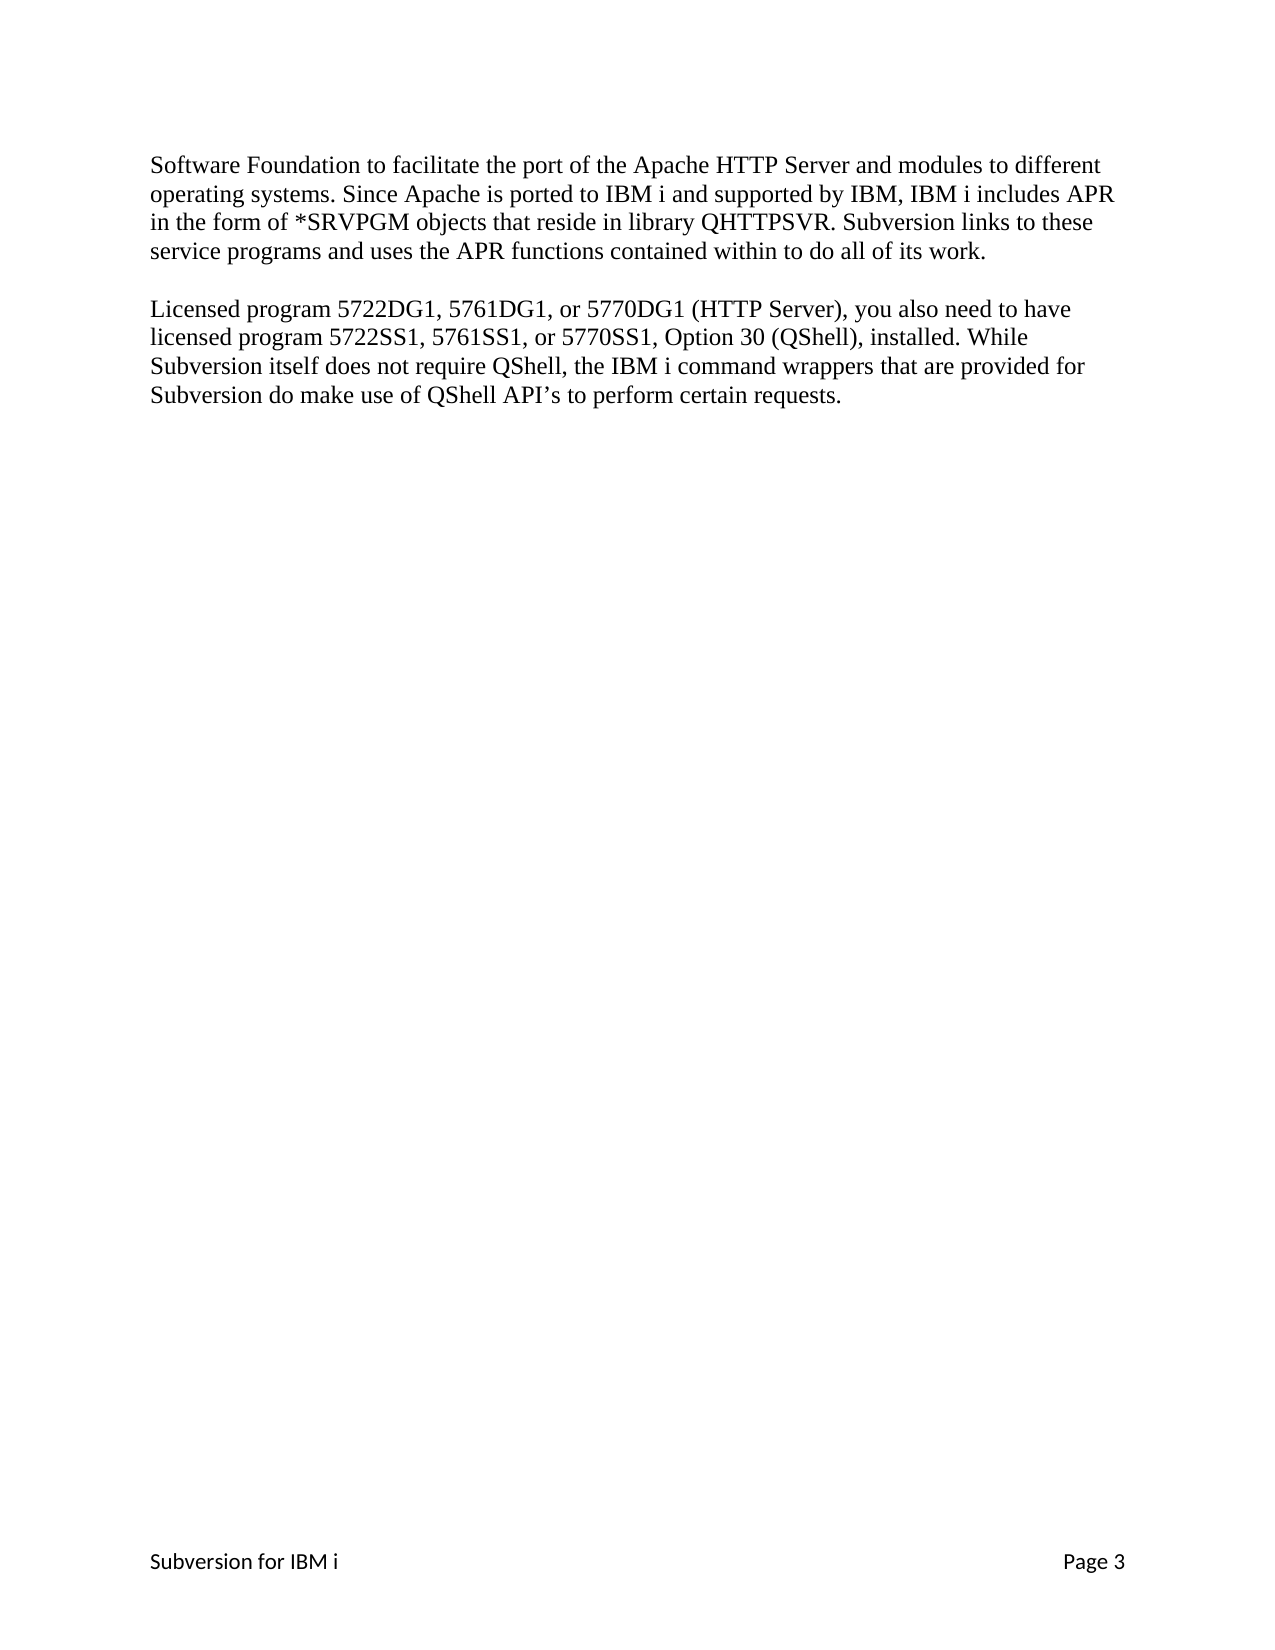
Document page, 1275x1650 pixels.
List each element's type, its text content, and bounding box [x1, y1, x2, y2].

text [150, 150, 1125, 265]
text Licensed program 5722DG1, 5761DG1, or 5770DG1 (HTTP Server), you also need to have licensed program 5722SS1, 5761SS1, or 5770SS1, Option 30 (QShell), installed. While Subversion itself does not require QShell, the IBM i command wrappers that are provided for Subversion do make use of QShell API’s to perform certain requests. [150, 294, 1125, 409]
